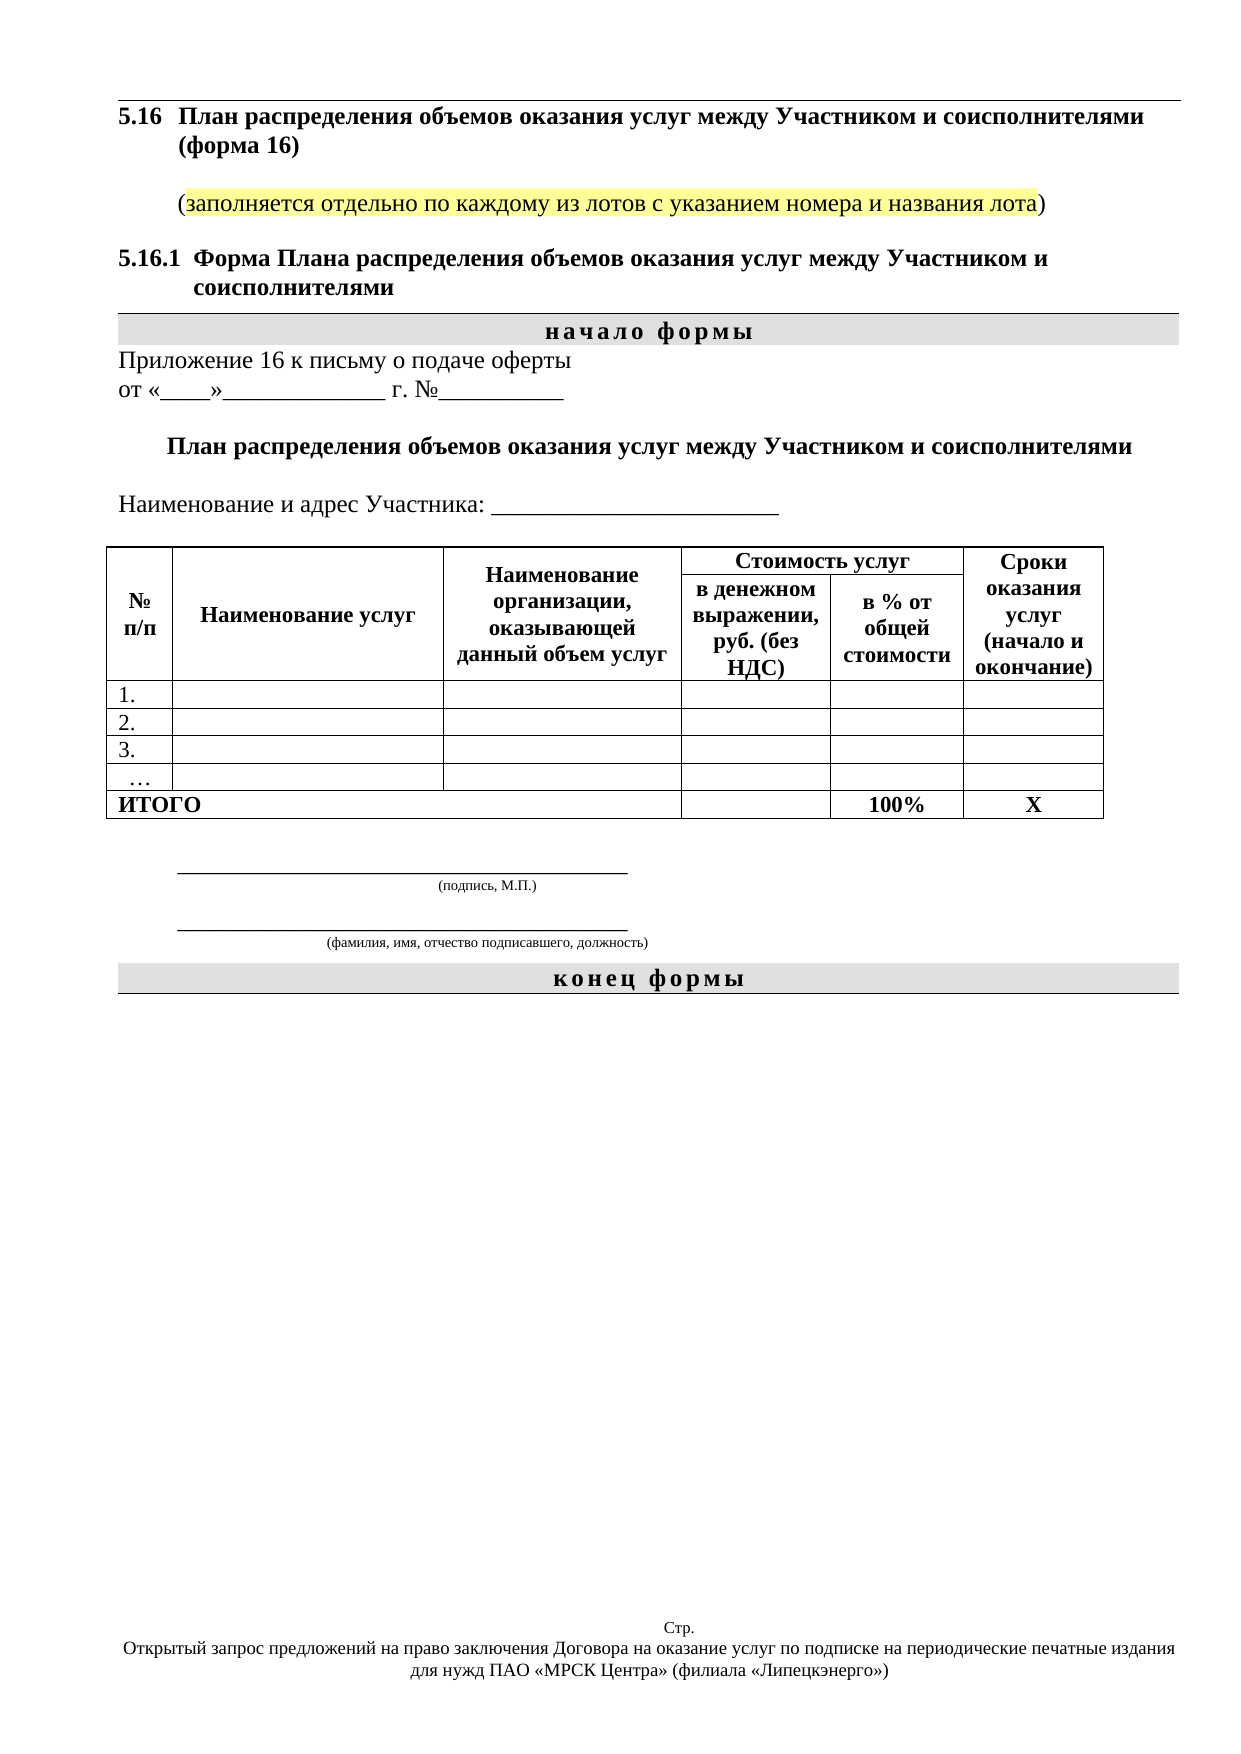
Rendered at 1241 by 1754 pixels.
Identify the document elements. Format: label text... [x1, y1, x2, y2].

table_cell [444, 764, 681, 790]
table_cell [107, 709, 172, 735]
table_cell [964, 709, 1103, 735]
table_cell [107, 681, 172, 708]
table_cell [831, 681, 963, 708]
table_cell [173, 709, 443, 735]
text ____________________________________ [118, 848, 1181, 876]
table_cell [682, 791, 830, 818]
table_cell 100% [831, 791, 963, 818]
table_cell [444, 681, 681, 708]
table_cell [444, 709, 681, 735]
text начало формы [118, 314, 1179, 345]
text ____________________________________ [118, 905, 1181, 934]
table_header Стоимость услуг [682, 548, 963, 574]
table_cell [682, 681, 830, 708]
text Наименование и адрес Участника: _______________________ [118, 489, 1181, 518]
table_cell [682, 736, 830, 762]
table_cell [831, 764, 963, 790]
text Приложение 16 к письму о подаче оферты от «____»_____________ г. №__________ [118, 345, 1181, 403]
subtitle Форма Плана распределения объемов оказания услуг между Участником и соисполнителями [118, 243, 1181, 301]
table_cell [831, 736, 963, 762]
table_cell … [107, 764, 172, 790]
text конец формы [118, 963, 1179, 993]
table_header Наименование организации, оказывающей данный объем услуг [444, 548, 681, 680]
text (подпись, М.П.) [118, 876, 797, 905]
table_cell [173, 736, 443, 762]
subtitle План распределения объемов оказания услуг между Участником и соисполнителями (форма 16) [118, 101, 1181, 158]
table_cell в % от общей стоимости [831, 575, 963, 680]
table_cell [173, 681, 443, 708]
table_cell [444, 736, 681, 762]
text (фамилия, имя, отчество подписавшего, должность) [118, 934, 797, 963]
table_header Сроки оказания услуг (начало и окончание) [964, 548, 1103, 680]
table_header № п/п [107, 548, 172, 680]
table_header Наименование услуг [173, 548, 443, 680]
table_cell [173, 764, 443, 790]
table_cell [682, 709, 830, 735]
text План распределения объемов оказания услуг между Участником и соисполнителями [118, 431, 1181, 460]
table_cell [964, 764, 1103, 790]
table_cell ИТОГО [107, 791, 681, 818]
table_cell [107, 736, 172, 762]
table_cell в денежном выражении, руб. (без НДС) [682, 575, 830, 680]
table_cell [964, 681, 1103, 708]
table_cell Х [964, 791, 1103, 818]
table_cell [964, 736, 1103, 762]
table_cell [682, 764, 830, 790]
table_cell [831, 709, 963, 735]
